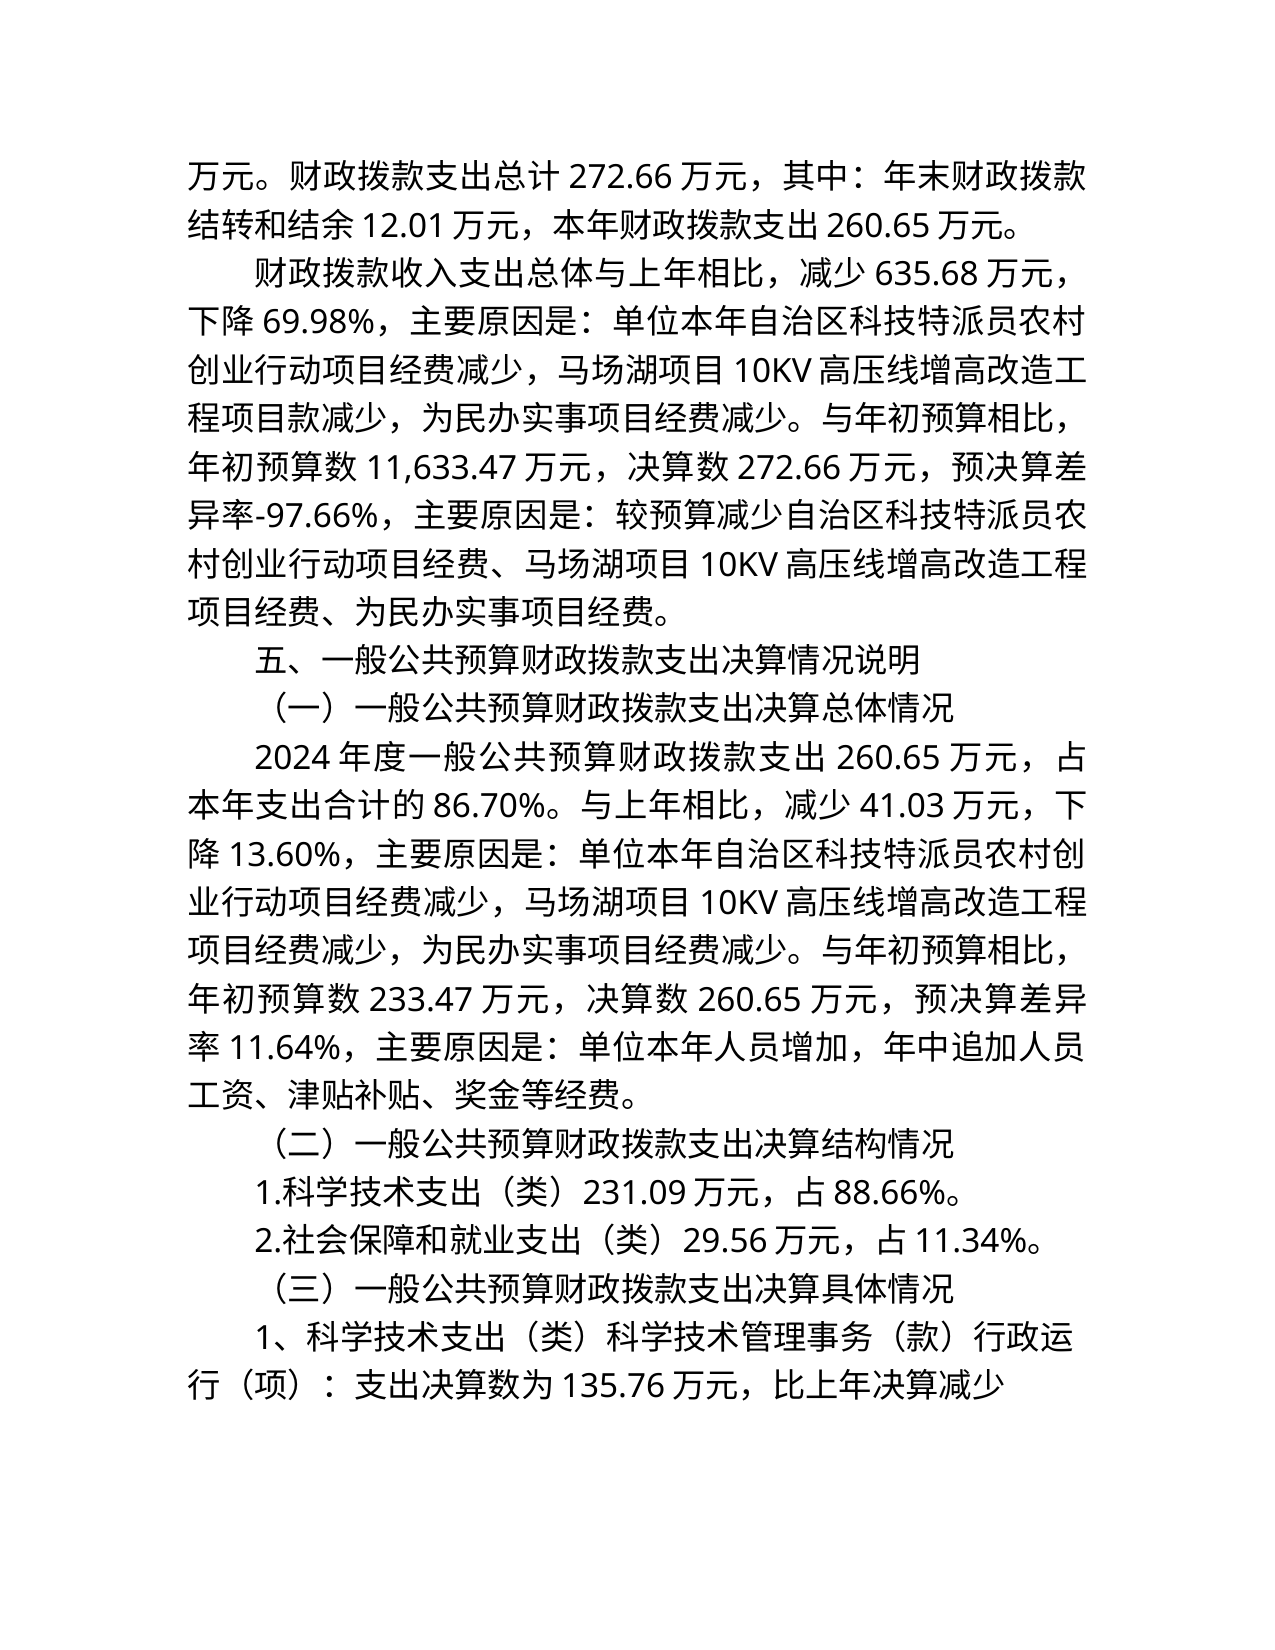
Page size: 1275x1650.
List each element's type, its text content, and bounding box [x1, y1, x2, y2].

text （二）一般公共预算财政拨款支出决算结构情况 [187, 1117, 1087, 1166]
text 2024年度一般公共预算财政拨款支出260.65万元，占本年支出合计的86.70%。与上年相比，减少41.03万元，下降13.60%，主要原因是：单位本年自治区科技特派员农村创业行动项目经费减少，马场湖项目10KV高压线增高改造工程项目经费减少，为民办实事项目经费减少。与年初预算相比，年初预算数233.47万元，决算数260.65万元，预决算差异率11.64%，主要原因是：单位本年人员增加，年中追加人员工资、津贴补贴、奖金等经费。 [187, 730, 1087, 1117]
text 1.科学技术支出（类）231.09万元，占88.66%。 [187, 1166, 1087, 1214]
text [187, 150, 1087, 247]
text （一）一般公共预算财政拨款支出决算总体情况 [187, 682, 1087, 730]
text 财政拨款收入支出总体与上年相比，减少635.68万元，下降69.98%，主要原因是：单位本年自治区科技特派员农村创业行动项目经费减少，马场湖项目10KV高压线增高改造工程项目款减少，为民办实事项目经费减少。与年初预算相比，年初预算数11,633.47万元，决算数272.66万元，预决算差异率-97.66%，主要原因是：较预算减少自治区科技特派员农村创业行动项目经费、马场湖项目10KV高压线增高改造工程项目经费、为民办实事项目经费。 [187, 247, 1087, 634]
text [187, 1311, 1087, 1408]
text 五、一般公共预算财政拨款支出决算情况说明 [187, 634, 1087, 682]
text 2.社会保障和就业支出（类）29.56万元，占11.34%。 [187, 1214, 1087, 1263]
text （三）一般公共预算财政拨款支出决算具体情况 [187, 1263, 1087, 1311]
